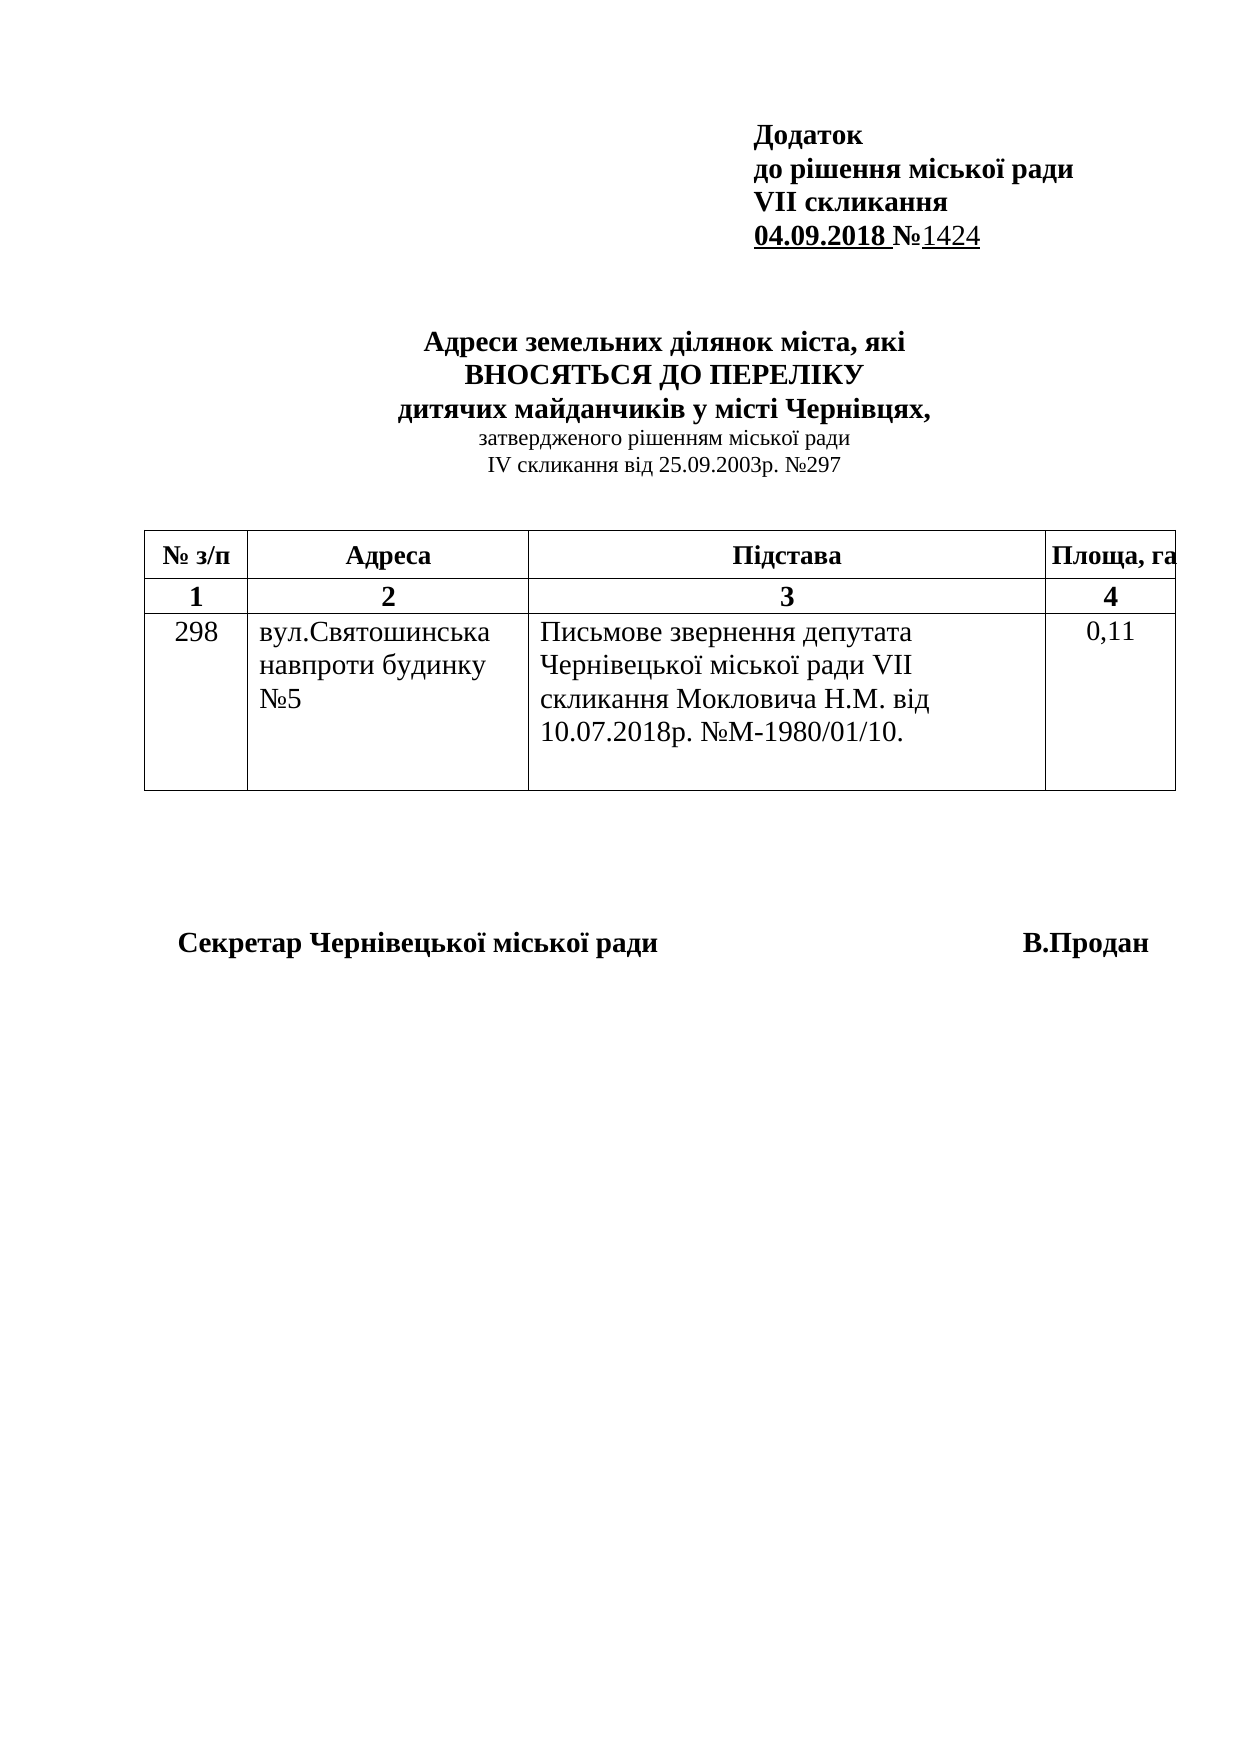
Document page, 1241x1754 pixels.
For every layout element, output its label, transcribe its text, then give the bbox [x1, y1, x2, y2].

table_header Площа, га [1046, 531, 1175, 578]
text затвердженого рішенням міської ради [177, 424, 1152, 451]
table_cell Письмове звернення депутата Чернівецької міської ради VІІ скликання Мокловича Н.М. від 10.07.2018р. №М-1980/01/10. [529, 614, 1045, 790]
table_cell 3 [529, 579, 1045, 613]
table_cell 4 [1046, 579, 1175, 613]
subtitle Додаток [177, 117, 1152, 151]
subtitle до рішення міської ради [177, 151, 1152, 184]
table_header № з/п [145, 531, 247, 578]
subtitle Адреси земельних ділянок міста, які [177, 324, 1152, 357]
table_cell вул.Святошинська навпроти будинку №5 [248, 614, 528, 790]
table_cell 0,11 [1046, 614, 1175, 790]
text Секретар Чернівецької міської ради В.Продан [177, 925, 1152, 958]
text дитячих майданчиків у місті Чернівцях, [177, 391, 1152, 424]
text ІV скликання від 25.09.2003р. №297 [177, 451, 1152, 477]
subtitle ВНОСЯТЬСЯ ДО ПЕРЕЛІКУ [177, 357, 1152, 391]
subtitle VІІ скликання [177, 184, 1152, 218]
table_cell 2 [248, 579, 528, 613]
table_cell 298 [145, 614, 247, 790]
table_header Підстава [529, 531, 1045, 578]
subtitle 04.09.2018 №1424 [177, 218, 1152, 252]
table_cell 1 [145, 579, 247, 613]
table_header Адреса [248, 531, 528, 578]
